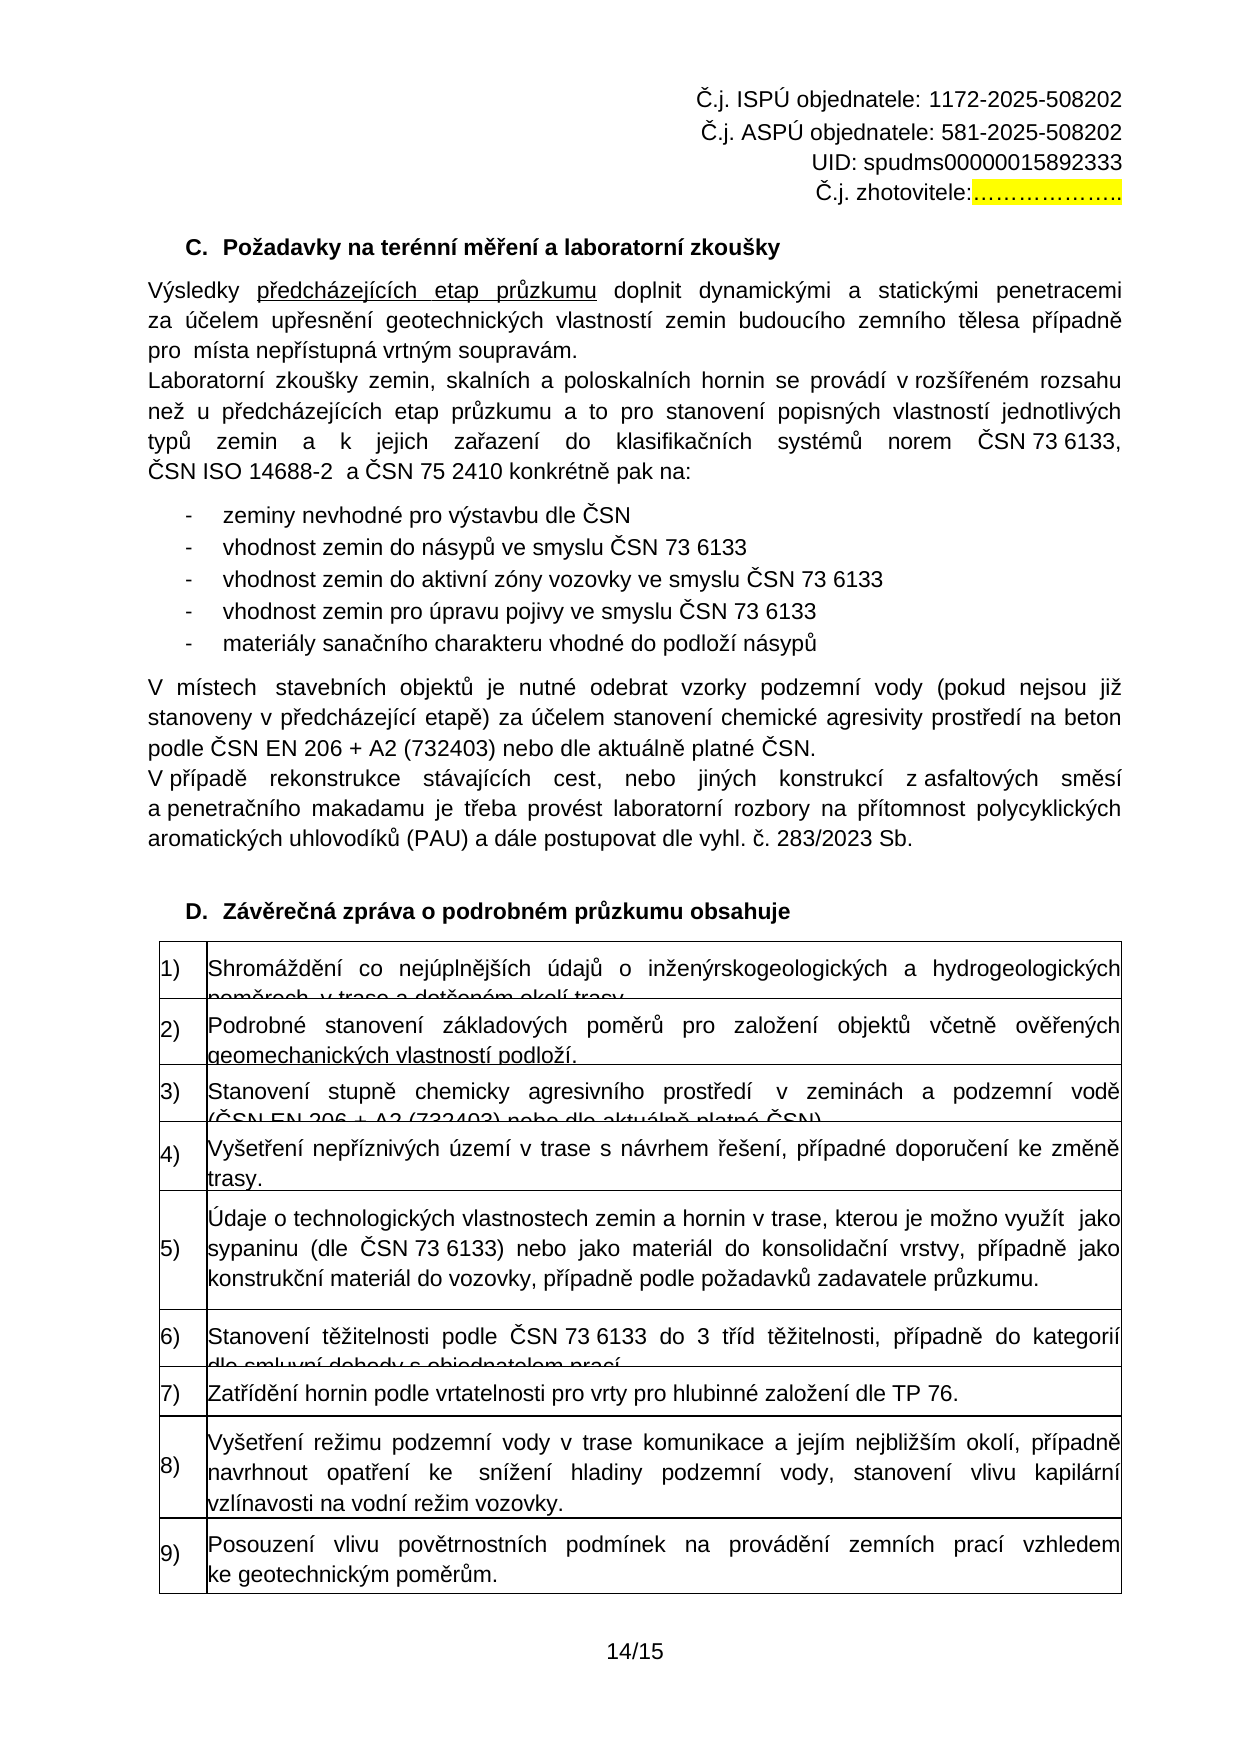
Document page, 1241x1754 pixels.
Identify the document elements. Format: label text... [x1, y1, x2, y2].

table_cell 5) [160, 1191, 206, 1309]
table_cell Posouzení vlivu povětrnostních podmínek na provádění zemních prací vzhledem ke geotechnickým poměrům. [208, 1519, 1121, 1592]
list zeminy nevhodné pro výstavbu dle ČSN [185, 501, 1122, 529]
table_cell Údaje o technologických vlastnostech zemin a hornin v trase, kterou je možno využít jako sypaninu (dle ČSN 73 6133) nebo jako materiál do konsolidační vrstvy, případně jako konstrukční materiál do vozovky, případně podle požadavků zadavatele průzkumu. [208, 1191, 1121, 1309]
table_cell 2) [160, 999, 206, 1064]
text V místech stavebních objektů je nutné odebrat vzorky podzemní vody (pokud nejsou již stanoveny v předcházející etapě) za účelem stanovení chemické agresivity prostředí na beton podle ČSN EN 206 + A2 (732403) nebo dle aktuálně platné ČSN. [148, 674, 1122, 761]
text Laboratorní zkoušky zemin, skalních a poloskalních hornin se provádí v rozšířeném rozsahu než u předcházejících etap průzkumu a to pro stanovení popisných vlastností jednotlivých typů zemin a k jejich zařazení do klasifikačních systémů norem ČSN 73 6133, ČSN ISO 14688-2 a ČSN 75 2410 konkrétně pak na: [148, 367, 1122, 484]
table_cell 8) [160, 1417, 206, 1517]
list Požadavky na terénní měření a laboratorní zkoušky [185, 234, 1122, 260]
table_header 1) [160, 942, 206, 998]
table_cell Stanovení stupně chemicky agresivního prostředí v zeminách a podzemní vodě (ČSN EN 206 + A2 (732403) nebo dle aktuálně platné ČSN). [208, 1065, 1121, 1121]
table_cell 9) [160, 1519, 206, 1592]
table_cell 7) [160, 1367, 206, 1415]
list vhodnost zemin pro úpravu pojivy ve smyslu ČSN 73 6133 [185, 597, 1122, 625]
table_cell 6) [160, 1310, 206, 1366]
list vhodnost zemin do aktivní zóny vozovky ve smyslu ČSN 73 6133 [185, 565, 1122, 593]
list Závěrečná zpráva o podrobném průzkumu obsahuje [185, 898, 1122, 924]
table_cell 4) [160, 1122, 206, 1190]
text Výsledky předcházejících etap průzkumu doplnit dynamickými a statickými penetracemi za účelem upřesnění geotechnických vlastností zemin budoucího zemního tělesa případně pro místa nepřístupná vrtným soupravám. [148, 277, 1122, 363]
table_header Shromáždění co nejúplnějších údajů o inženýrskogeologických a hydrogeologických poměrech v trase a dotčeném okolí trasy. [208, 942, 1121, 998]
text V případě rekonstrukce stávajících cest, nebo jiných konstrukcí z asfaltových směsí a penetračního makadamu je třeba provést laboratorní rozbory na přítomnost polycyklických aromatických uhlovodíků (PAU) a dále postupovat dle vyhl. č. 283/2023 Sb. [148, 765, 1122, 852]
table_cell Zatřídění hornin podle vrtatelnosti pro vrty pro hlubinné založení dle TP 76. [208, 1367, 1121, 1415]
table_cell Vyšetření nepříznivých území v trase s návrhem řešení, případné doporučení ke změně trasy. [208, 1122, 1121, 1190]
table_cell Podrobné stanovení základových poměrů pro založení objektů včetně ověřených geomechanických vlastností podloží. [208, 999, 1121, 1064]
table_cell Vyšetření režimu podzemní vody v trase komunikace a jejím nejbližším okolí, případně navrhnout opatření ke snížení hladiny podzemní vody, stanovení vlivu kapilární vzlínavosti na vodní režim vozovky. [208, 1417, 1121, 1517]
list materiály sanačního charakteru vhodné do podloží násypů [185, 629, 1122, 657]
table_cell Stanovení těžitelnosti podle ČSN 73 6133 do 3 tříd těžitelnosti, případně do kategorií dle smluvní dohody s objednatelem prací. [208, 1310, 1121, 1366]
table_cell 3) [160, 1065, 206, 1121]
list vhodnost zemin do násypů ve smyslu ČSN 73 6133 [185, 533, 1122, 561]
